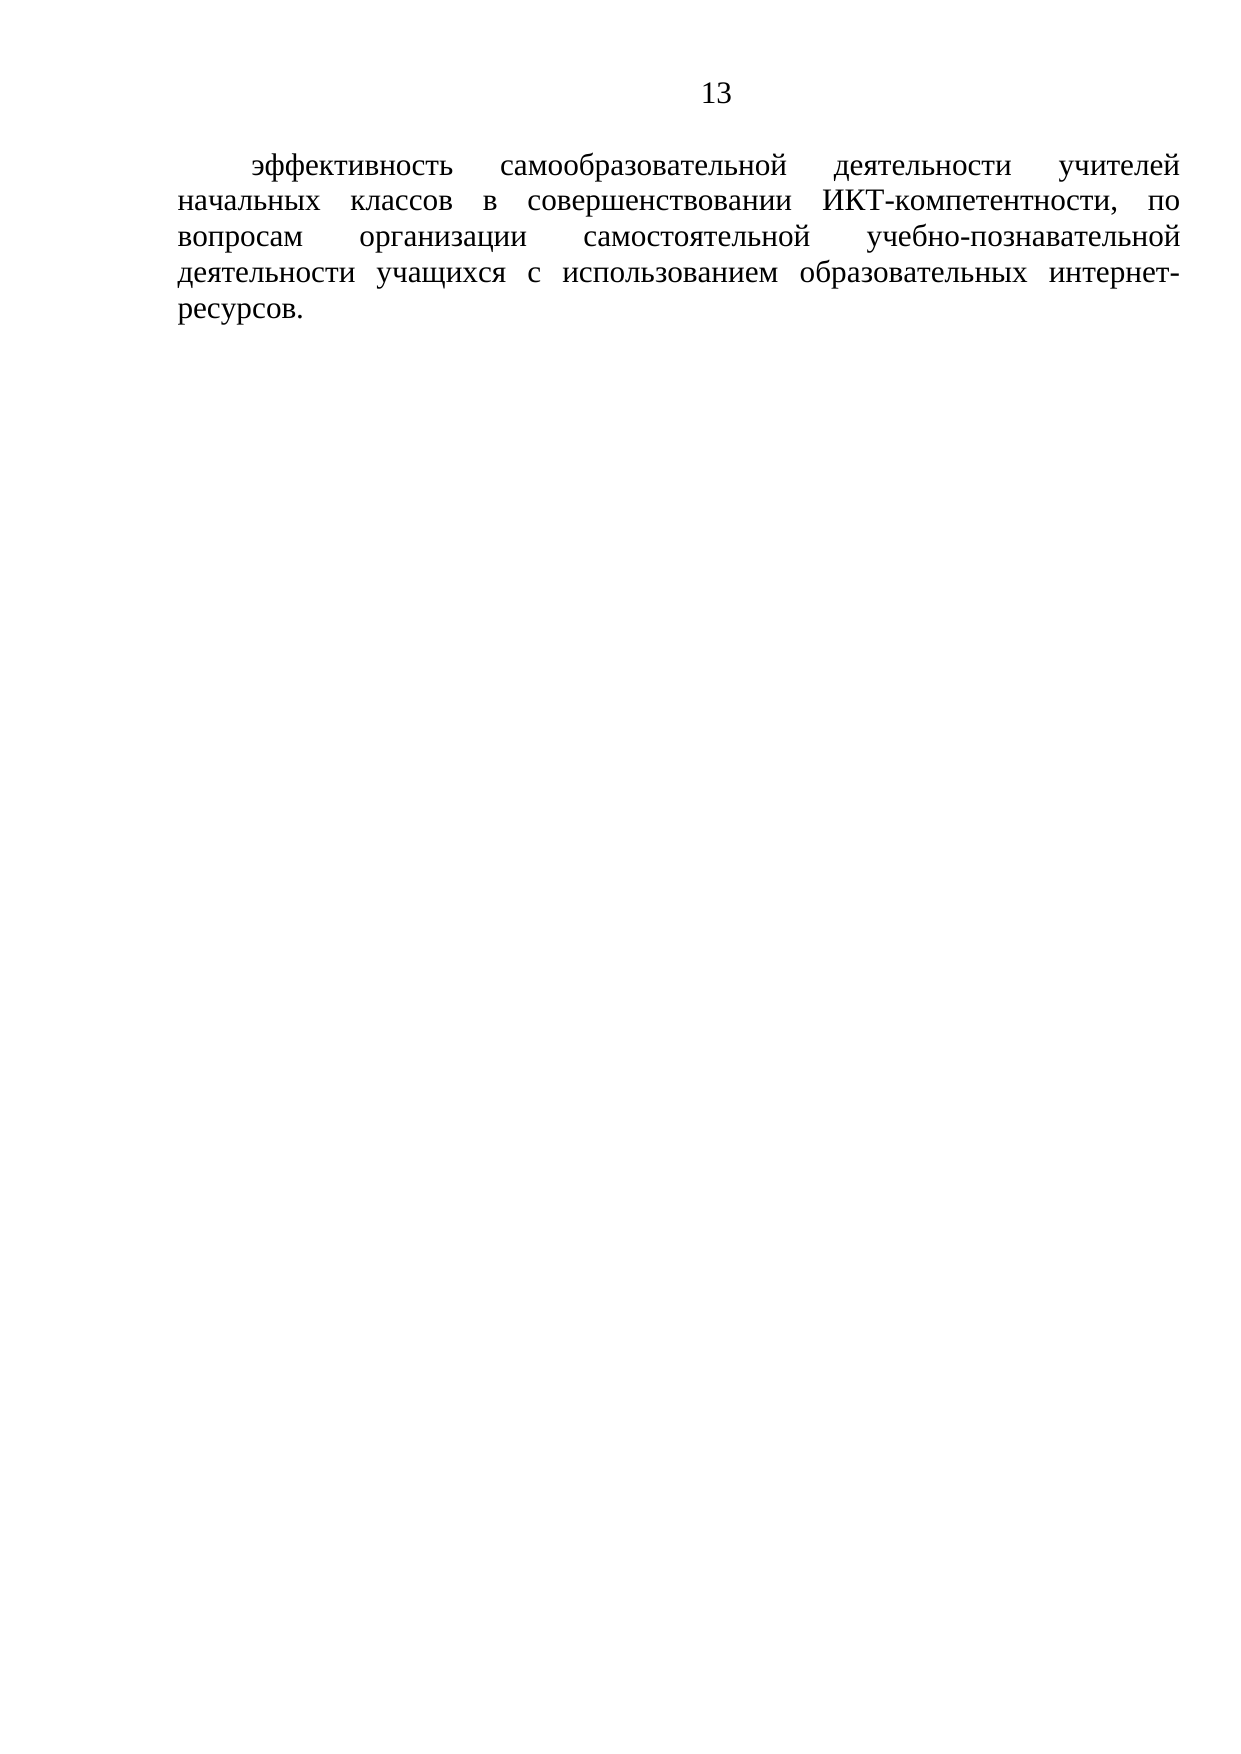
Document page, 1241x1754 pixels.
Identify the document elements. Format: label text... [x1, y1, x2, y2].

text эффективность самообразовательной деятельности учителей начальных классов в совершенствовании ИКТ-компетентности, по вопросам организации самостоятельной учебно-познавательной деятельности учащихся с использованием образовательных интернет-ресурсов. [177, 146, 1181, 325]
